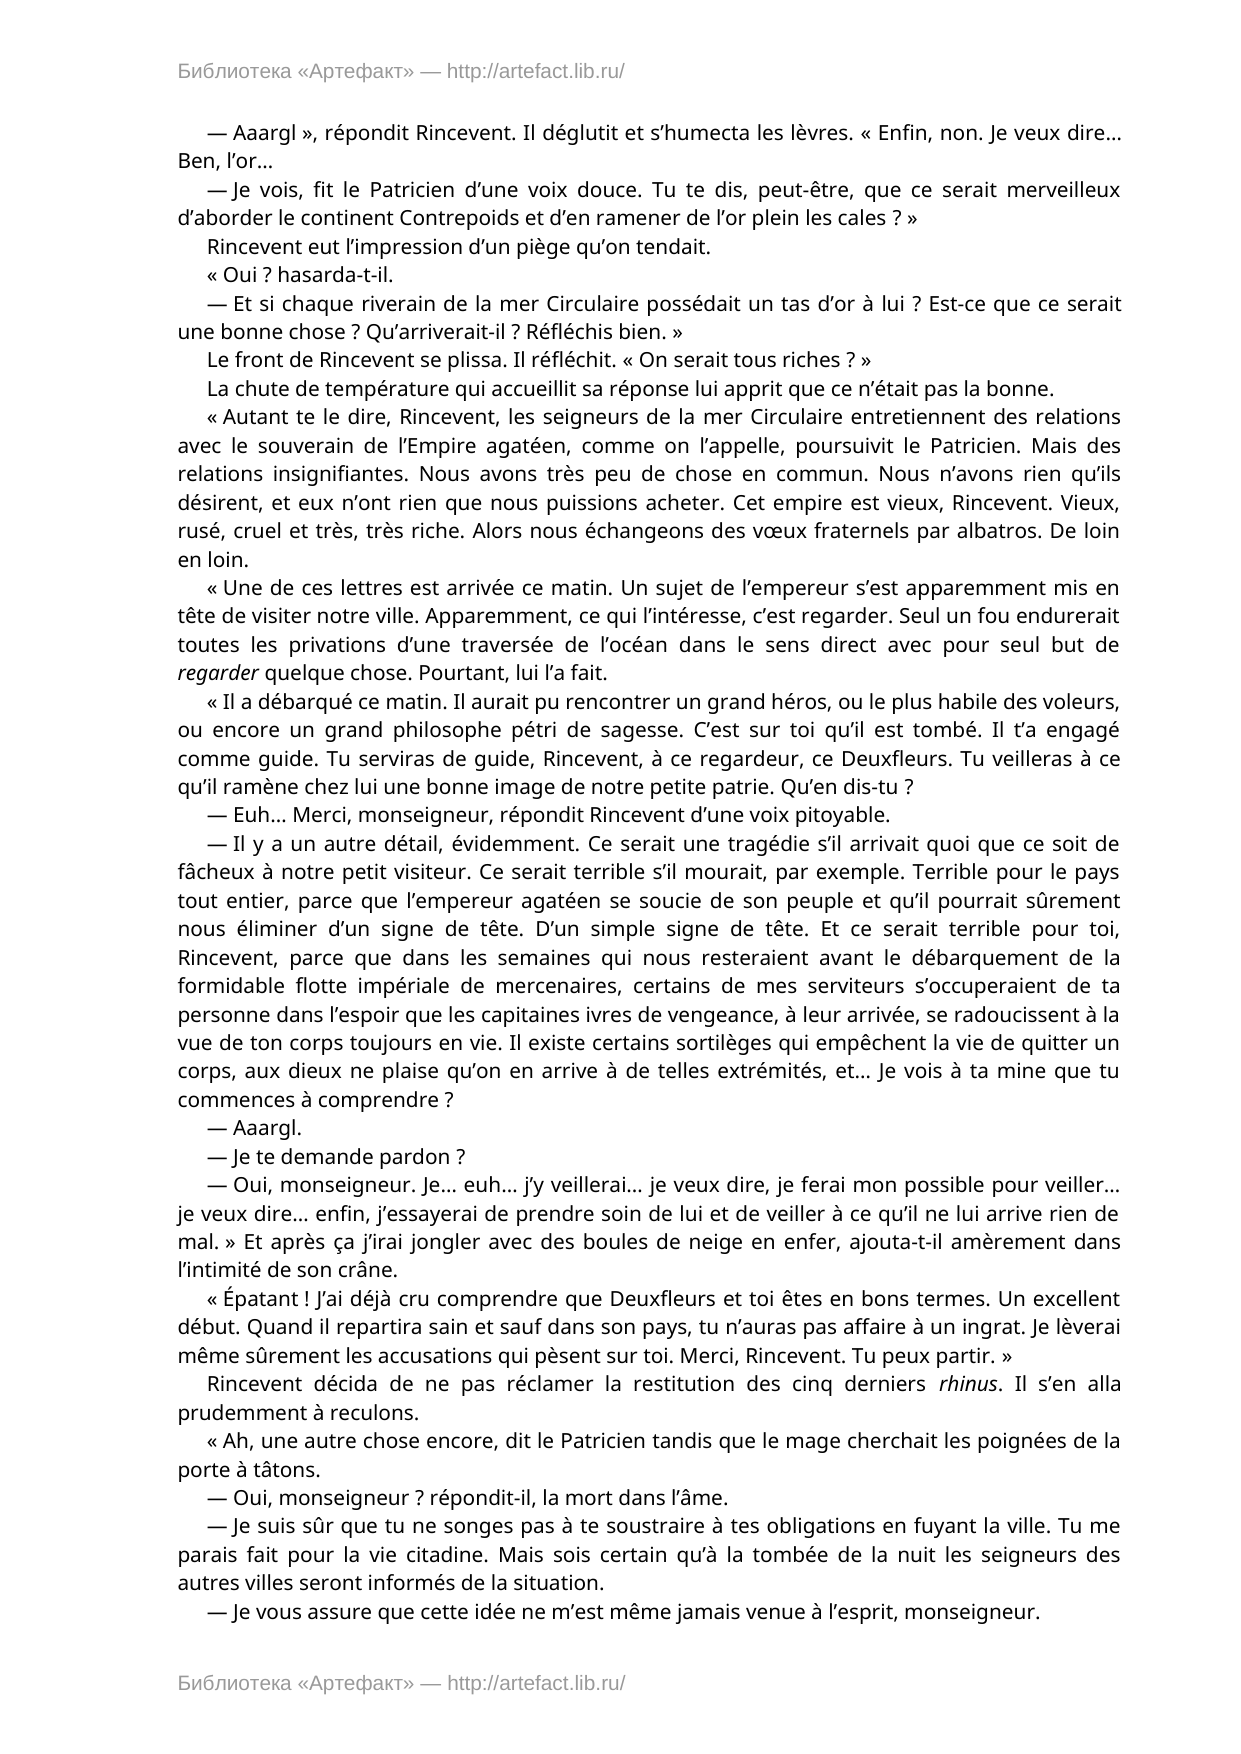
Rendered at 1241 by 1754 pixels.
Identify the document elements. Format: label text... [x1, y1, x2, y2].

text « Ah, une autre chose encore, dit le Patricien tandis que le mage cherchait les poignées de la porte à tâtons. [177, 1426, 1122, 1483]
text — Je vois, fit le Patricien d’une voix douce. Tu te dis, peut-être, que ce serait merveilleux d’aborder le continent Contrepoids et d’en ramener de l’or plein les cales ? » [177, 175, 1122, 232]
text « Oui ? hasarda-t-il. [177, 260, 1122, 289]
text « Épatant ! J’ai déjà cru comprendre que Deuxfleurs et toi êtes en bons termes. Un excellent début. Quand il repartira sain et sauf dans son pays, tu n’auras pas affaire à un ingrat. Je lèverai même sûrement les accusations qui pèsent sur toi. Merci, Rincevent. Tu peux partir. » [177, 1284, 1122, 1369]
text « Autant te le dire, Rincevent, les seigneurs de la mer Circulaire entretiennent des relations avec le souverain de l’Empire agatéen, comme on l’appelle, poursuivit le Patricien. Mais des relations insignifiantes. Nous avons très peu de chose en commun. Nous n’avons rien qu’ils désirent, et eux n’ont rien que nous puissions acheter. Cet empire est vieux, Rincevent. Vieux, rusé, cruel et très, très riche. Alors nous échangeons des vœux fraternels par albatros. De loin en loin. [177, 402, 1122, 573]
text Rincevent eut l’impression d’un piège qu’on tendait. [177, 232, 1122, 260]
text La chute de température qui accueillit sa réponse lui apprit que ce n’était pas la bonne. [177, 374, 1122, 402]
text « Une de ces lettres est arrivée ce matin. Un sujet de l’empereur s’est apparemment mis en tête de visiter notre ville. Apparemment, ce qui l’intéresse, c’est regarder. Seul un fou endurerait toutes les privations d’une traversée de l’océan dans le sens direct avec pour seul but de regarder quelque chose. Pourtant, lui l’a fait. [177, 573, 1122, 687]
text « Il a débarqué ce matin. Il aurait pu rencontrer un grand héros, ou le plus habile des voleurs, ou encore un grand philosophe pétri de sagesse. C’est sur toi qu’il est tombé. Il t’a engagé comme guide. Tu serviras de guide, Rincevent, à ce regardeur, ce Deuxfleurs. Tu veilleras à ce qu’il ramène chez lui une bonne image de notre petite patrie. Qu’en dis-tu ? [177, 687, 1122, 801]
text — Il y a un autre détail, évidemment. Ce serait une tragédie s’il arrivait quoi que ce soit de fâcheux à notre petit visiteur. Ce serait terrible s’il mourait, par exemple. Terrible pour le pays tout entier, parce que l’empereur agatéen se soucie de son peuple et qu’il pourrait sûrement nous éliminer d’un signe de tête. D’un simple signe de tête. Et ce serait terrible pour toi, Rincevent, parce que dans les semaines qui nous resteraient avant le débarquement de la formidable flotte impériale de mercenaires, certains de mes serviteurs s’occuperaient de ta personne dans l’espoir que les capitaines ivres de vengeance, à leur arrivée, se radoucissent à la vue de ton corps toujours en vie. Il existe certains sortilèges qui empêchent la vie de quitter un corps, aux dieux ne plaise qu’on en arrive à de telles extrémités, et… Je vois à ta mine que tu commences à comprendre ? [177, 829, 1122, 1113]
text — Oui, monseigneur. Je… euh… j’y veillerai… je veux dire, je ferai mon possible pour veiller… je veux dire… enfin, j’essayerai de prendre soin de lui et de veiller à ce qu’il ne lui arrive rien de mal. » Et après ça j’irai jongler avec des boules de neige en enfer, ajouta-t-il amèrement dans l’intimité de son crâne. [177, 1170, 1122, 1284]
text — Et si chaque riverain de la mer Circulaire possédait un tas d’or à lui ? Est-ce que ce serait une bonne chose ? Qu’arriverait-il ? Réfléchis bien. » [177, 289, 1122, 346]
text Rincevent décida de ne pas réclamer la restitution des cinq derniers rhinus. Il s’en alla prudemment à reculons. [177, 1369, 1122, 1426]
text Le front de Rincevent se plissa. Il réfléchit. « On serait tous riches ? » [177, 346, 1122, 374]
text — Je suis sûr que tu ne songes pas à te soustraire à tes obligations en fuyant la ville. Tu me parais fait pour la vie citadine. Mais sois certain qu’à la tombée de la nuit les seigneurs des autres villes seront informés de la situation. [177, 1512, 1122, 1597]
text — Oui, monseigneur ? répondit-il, la mort dans l’âme. [177, 1483, 1122, 1512]
text — Je te demande pardon ? [177, 1142, 1122, 1170]
text — Aaargl », répondit Rincevent. Il déglutit et s’humecta les lèvres. « Enfin, non. Je veux dire… Ben, l’or… [177, 118, 1122, 175]
text — Je vous assure que cette idée ne m’est même jamais venue à l’esprit, monseigneur. [177, 1597, 1122, 1625]
text — Euh… Merci, monseigneur, répondit Rincevent d’une voix pitoyable. [177, 801, 1122, 829]
text — Aaargl. [177, 1113, 1122, 1142]
